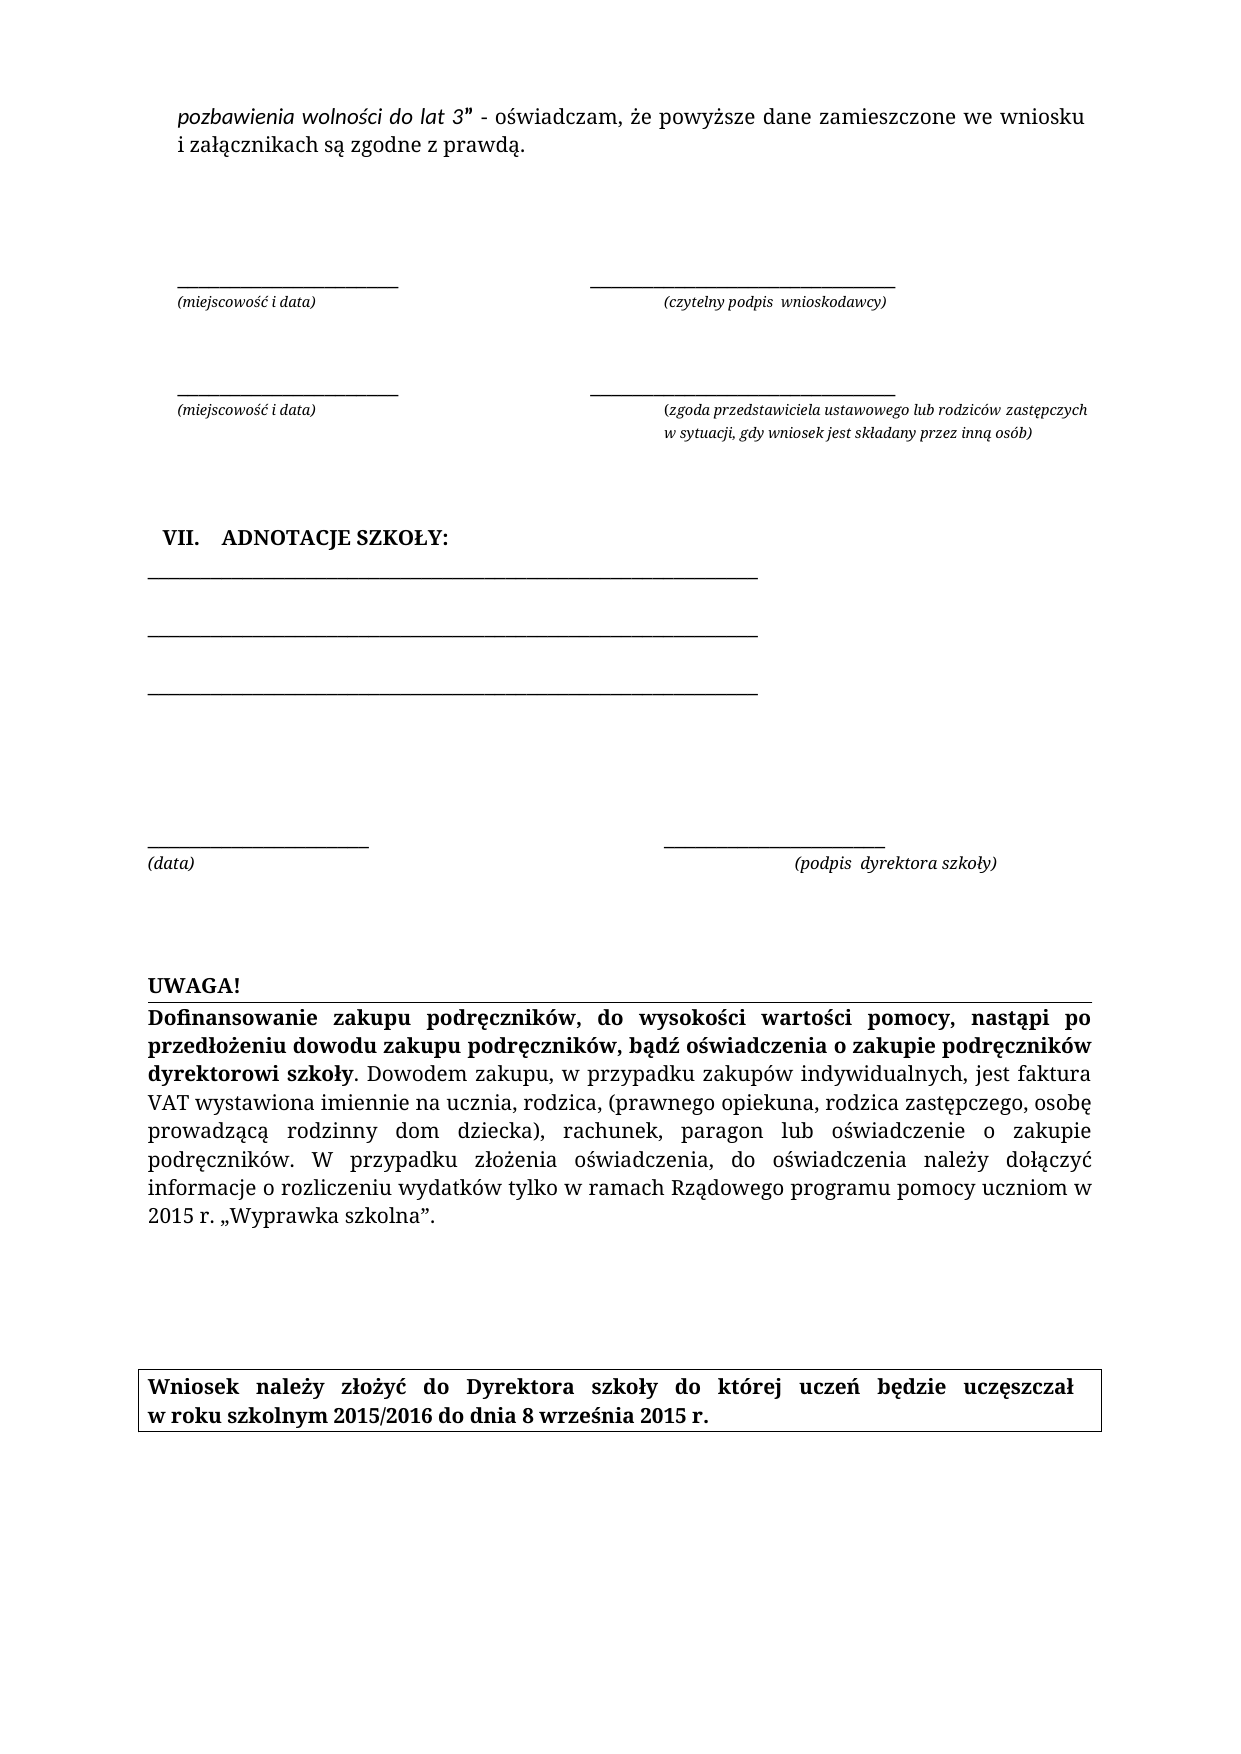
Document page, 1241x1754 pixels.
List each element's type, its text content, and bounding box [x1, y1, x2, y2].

text VII. ADNOTACJE SZKOŁY: [162, 523, 1092, 552]
text UWAGA! [148, 971, 1092, 1002]
text (data) (podpis dyrektora szkoły) [148, 852, 1092, 874]
text Dofinansowanie zakupu podręczników, do wysokości wartości pomocy, nastąpi po przedłożeniu dowodu zakupu podręczników, bądź oświadczenia o zakupie podręczników dyrektorowi szkoły. Dowodem zakupu, w przypadku zakupów indywidualnych, jest faktura VAT wystawiona imiennie na ucznia, rodzica, (prawnego opiekuna, rodzica zastępczego, osobę prowadzącą rodzinny dom dziecka), rachunek, paragon lub oświadczenie o zakupie podręczników. W przypadku złożenia oświadczenia, do oświadczenia należy dołączyć informacje o rozliczeniu wydatków tylko w ramach Rządowego programu pomocy uczniom w 2015 r. „Wyprawka szkolna”. [148, 1003, 1092, 1230]
text (miejscowość i data) (zgoda przedstawiciela ustawowego lub rodziców zastępczych w sytuacji, gdy wniosek jest składany przez inną osób) [177, 400, 1092, 443]
text _____________________ _____________________________ [148, 369, 1092, 400]
text __________________________________________________________ [148, 552, 1092, 583]
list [148, 102, 1092, 159]
text _____________________ _____________________ [148, 821, 1092, 852]
text (miejscowość i data) (czytelny podpis wnioskodawcy) [177, 292, 1092, 312]
text __________________________________________________________ [148, 610, 1092, 641]
text Wniosek należy złożyć do Dyrektora szkoły do której uczeń będzie uczęszczał w roku szkolnym 2015/2016 do dnia 8 września 2015 r. [139, 1370, 1101, 1431]
text __________________________________________________________ [148, 668, 1092, 700]
text _____________________ _____________________________ [148, 261, 1092, 292]
